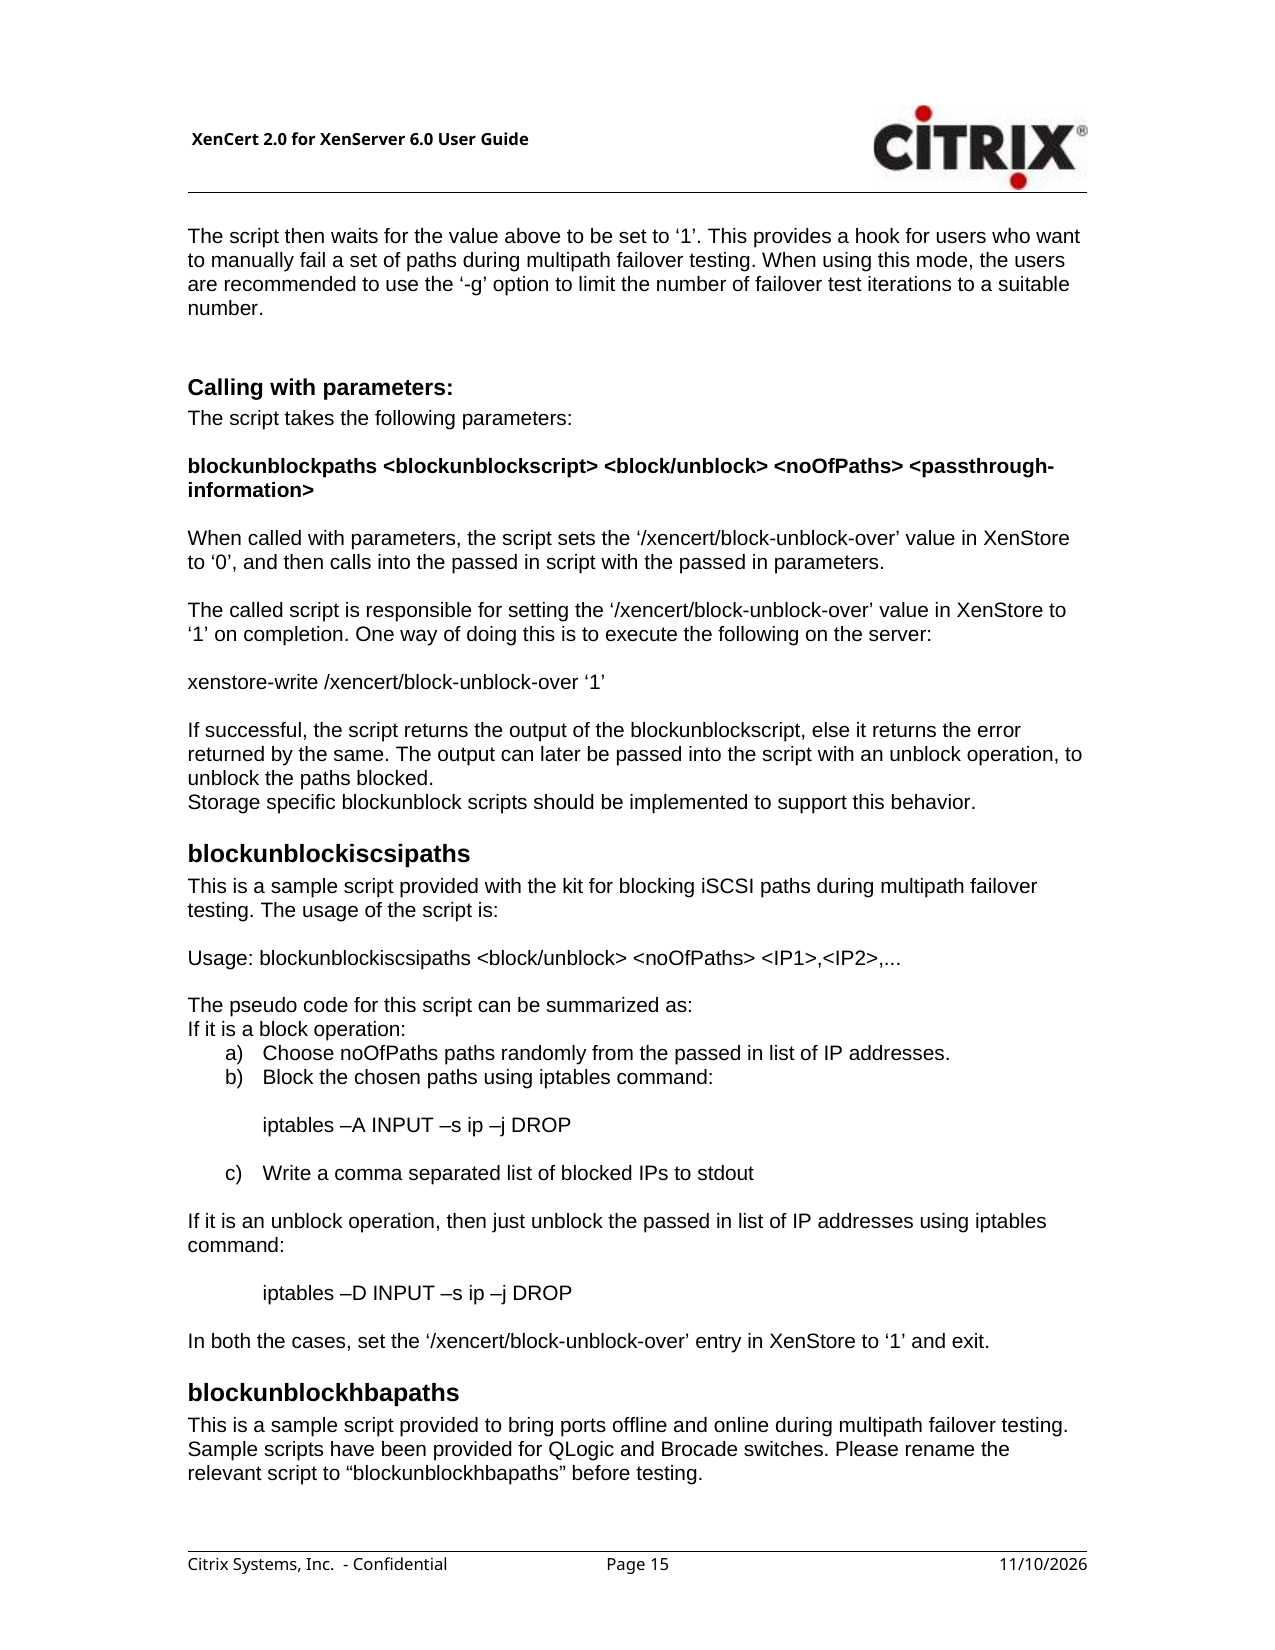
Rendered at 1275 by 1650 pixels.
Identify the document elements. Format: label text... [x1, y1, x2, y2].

text In both the cases, set the ‘/xencert/block-unblock-over’ entry in XenStore to ‘1’ and exit. [187, 1329, 1087, 1353]
list iptables –D INPUT –s ip –j DROP [262, 1281, 1087, 1305]
text The script then waits for the value above to be set to ‘1’. This provides a hook for users who want to manually fail a set of paths during multipath failover testing. When using this mode, the users are recommended to use the ‘-g’ option to limit the number of failover test iterations to a suitable number. [187, 224, 1087, 320]
subtitle Calling with parameters: [187, 374, 1087, 400]
text Storage specific blockunblock scripts should be implemented to support this behavior. [187, 789, 1087, 813]
text This is a sample script provided with the kit for blocking iSCSI paths during multipath failover testing. The usage of the script is: [187, 873, 1087, 921]
list Write a comma separated list of blocked IPs to stdout [225, 1161, 1087, 1185]
text blockunblockpaths <blockunblockscript> <block/unblock> <noOfPaths> <passthrough-information> [187, 454, 1087, 502]
subtitle blockunblockhbapaths [187, 1378, 1087, 1406]
list Choose noOfPaths paths randomly from the passed in list of IP addresses. [225, 1041, 1087, 1065]
text xenstore-write /xencert/block-unblock-over ‘1’ [187, 670, 1087, 694]
text When called with parameters, the script sets the ‘/xencert/block-unblock-over’ value in XenStore to ‘0’, and then calls into the passed in script with the passed in parameters. [187, 526, 1087, 574]
picture [873, 105, 1088, 190]
text If it is a block operation: [187, 1017, 1087, 1041]
list iptables –A INPUT –s ip –j DROP [262, 1113, 1087, 1137]
text If it is an unblock operation, then just unblock the passed in list of IP addresses using iptables command: [187, 1209, 1087, 1257]
text The called script is responsible for setting the ‘/xencert/block-unblock-over’ value in XenStore to ‘1’ on completion. One way of doing this is to execute the following on the server: [187, 598, 1087, 646]
list Block the chosen paths using iptables command: [225, 1065, 1087, 1089]
text The script takes the following parameters: [187, 406, 1087, 430]
text If successful, the script returns the output of the blockunblockscript, else it returns the error returned by the same. The output can later be passed into the script with an unblock operation, to unblock the paths blocked. [187, 718, 1087, 789]
text The pseudo code for this script can be summarized as: [187, 993, 1087, 1017]
text This is a sample script provided to bring ports offline and online during multipath failover testing. Sample scripts have been provided for QLogic and Brocade switches. Please rename the relevant script to “blockunblockhbapaths” before testing. [187, 1413, 1087, 1484]
text Usage: blockunblockiscsipaths <block/unblock> <noOfPaths> <IP1>,<IP2>,... [187, 945, 1087, 969]
subtitle blockunblockiscsipaths [187, 838, 1087, 867]
